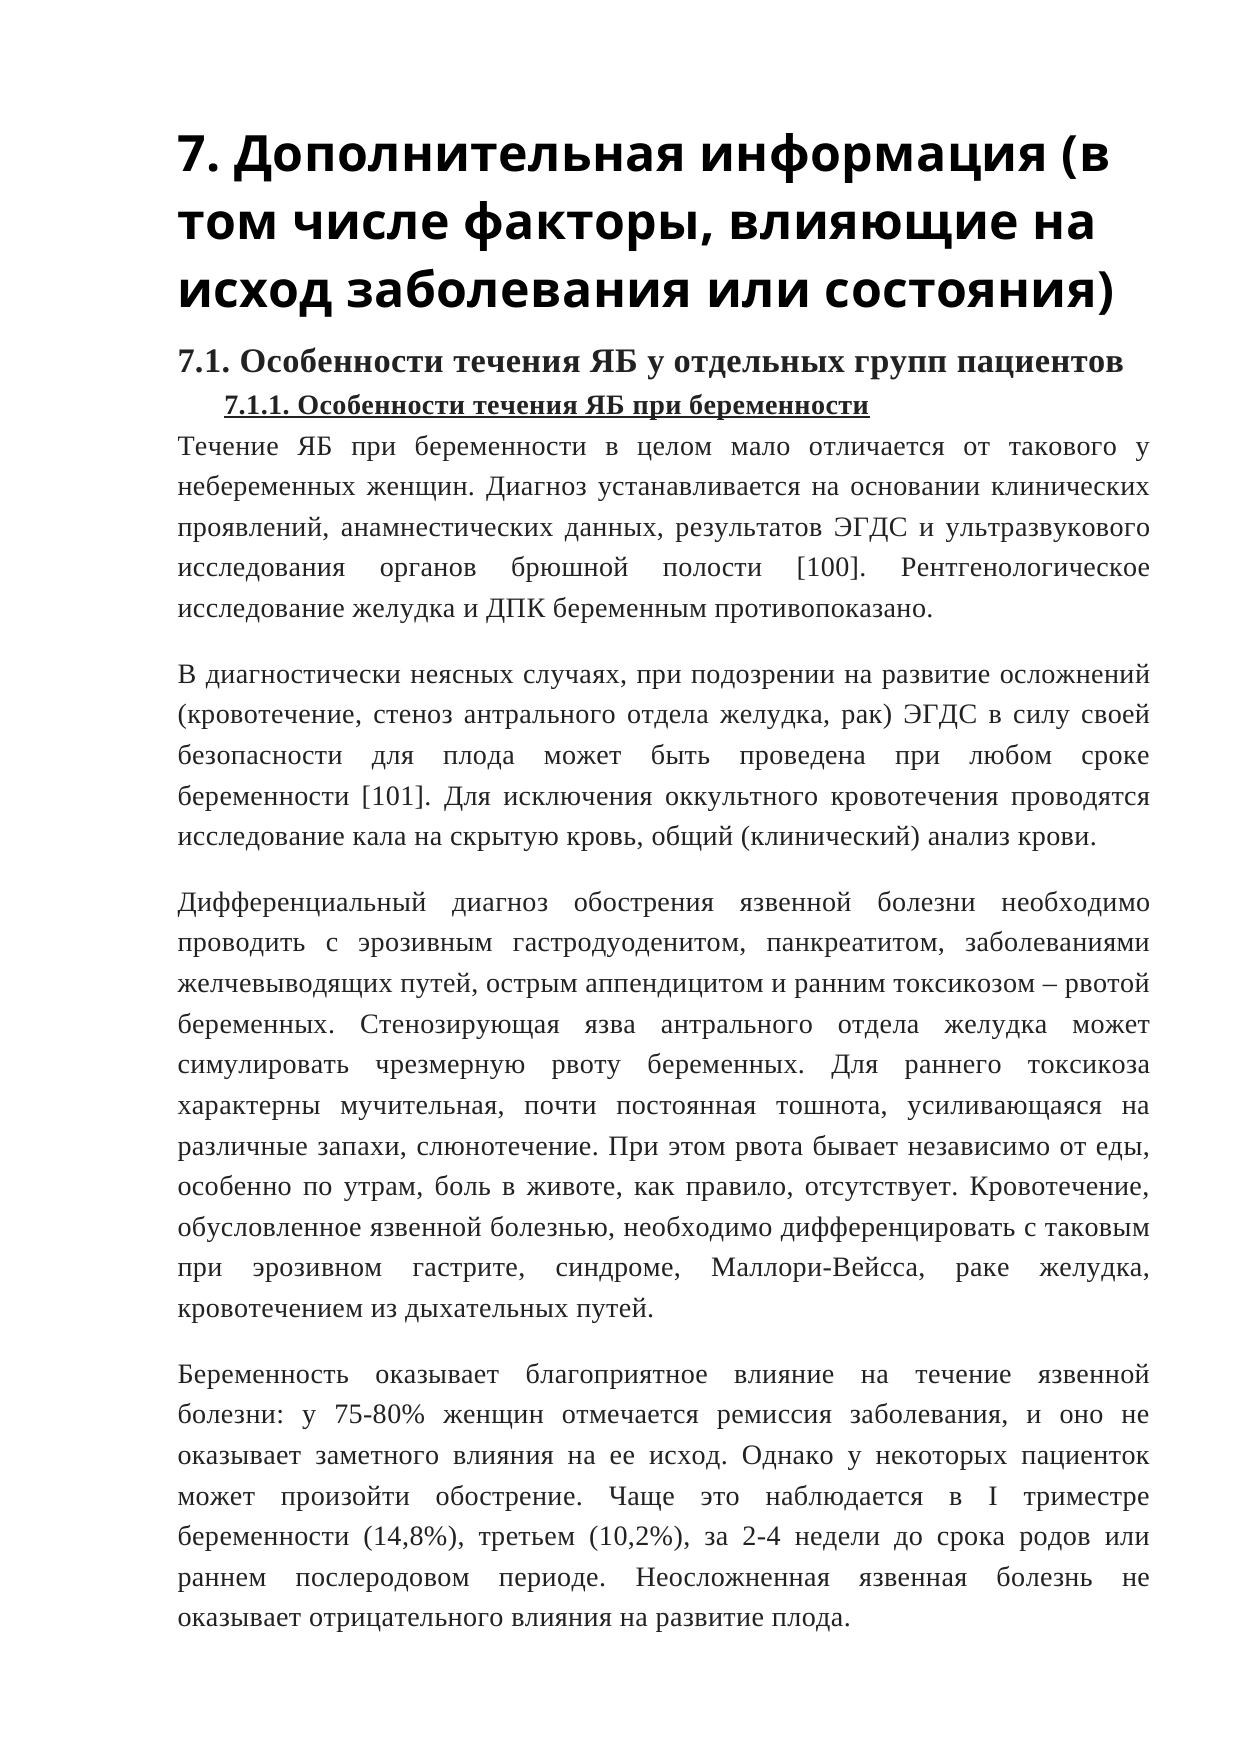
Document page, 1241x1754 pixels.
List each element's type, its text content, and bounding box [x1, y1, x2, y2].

text В диагностически неясных случаях, при подозрении на развитие осложнений (кровотечение, стеноз антрального отдела желудка, рак) ЭГДС в силу своей безопасности для плода может быть проведена при любом сроке беременности [101]. Для исключения оккультного кровотечения проводятся исследование кала на скрытую кровь, общий (клинический) анализ крови. [177, 648, 1152, 852]
text 7.1.1. Особенности течения ЯБ при беременности [224, 380, 1105, 420]
text 7.1. Особенности течения ЯБ у отдельных групп пациентов [177, 339, 1152, 380]
text Беременность оказывает благоприятное влияние на течение язвенной болезни: у 75-80% женщин отмечается ремиссия заболевания, и оно не оказывает заметного влияния на ее исход. Однако у некоторых пациенток может произойти обострение. Чаще это наблюдается в I триместре беременности (14,8%), третьем (10,2%), за 2-4 недели до срока родов или раннем послеродовом периоде. Неосложненная язвенная болезнь не оказывает отрицательного влияния на развитие плода. [177, 1348, 1152, 1633]
text Течение ЯБ при беременности в целом мало отличается от такового у небеременных женщин. Диагноз устанавливается на основании клинических проявлений, анамнестических данных, результатов ЭГДС и ультразвукового исследования органов брюшной полости [100]. Рентгенологическое исследование желудка и ДПК беременным противопоказано. [177, 420, 1152, 623]
text Дифференциальный диагноз обострения язвенной болезни необходимо проводить с эрозивным гастродуоденитом, панкреатитом, заболеваниями желчевыводящих путей, острым аппендицитом и ранним токсикозом – рвотой беременных. Стенозирующая язва антрального отдела желудка может симулировать чрезмерную рвоту беременных. Для раннего токсикоза характерны мучительная, почти постоянная тошнота, усиливающаяся на различные запахи, слюнотечение. При этом рвота бывает независимо от еды, особенно по утрам, боль в животе, как правило, отсутствует. Кровотечение, обусловленное язвенной болезнью, необходимо дифференцировать с таковым при эрозивном гастрите, синдроме, Маллори-Вейсса, раке желудка, кровотечением из дыхательных путей. [177, 877, 1152, 1323]
text 7. Дополнительная информация (в том числе факторы, влияющие на исход заболевания или состояния) [177, 118, 1152, 322]
